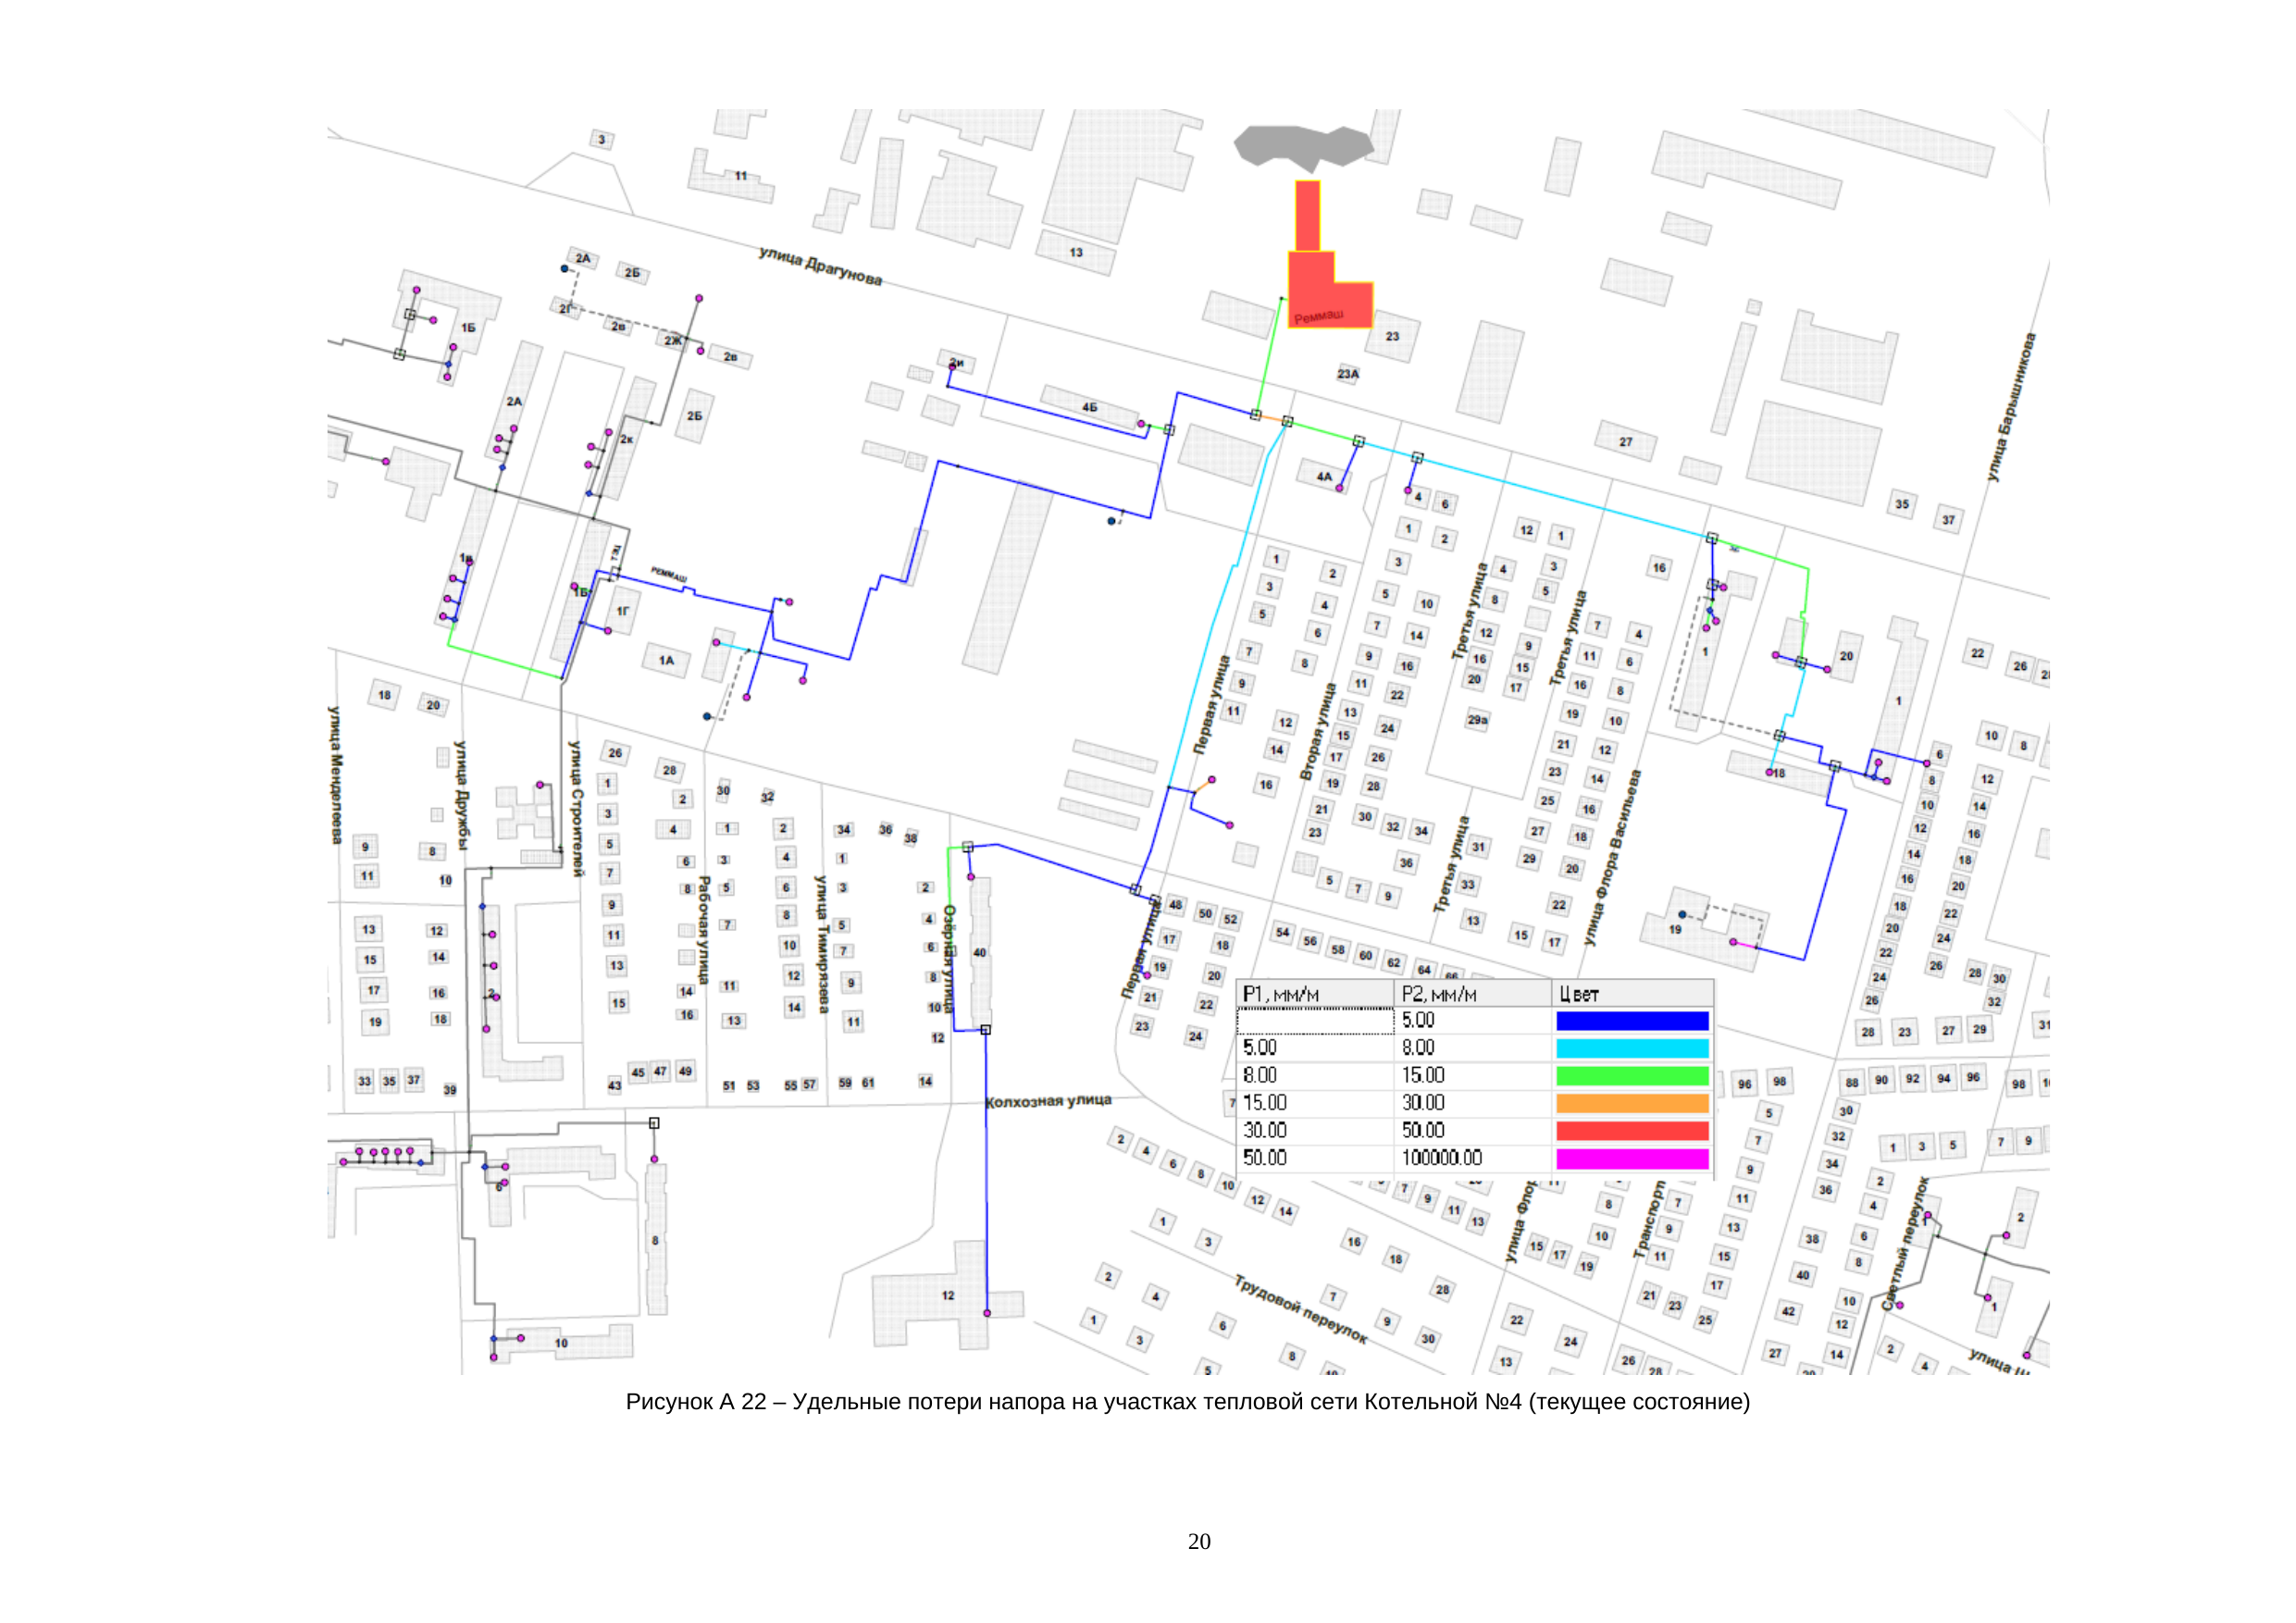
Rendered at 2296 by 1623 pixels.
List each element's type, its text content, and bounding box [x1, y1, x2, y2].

picture [327, 109, 2051, 1375]
